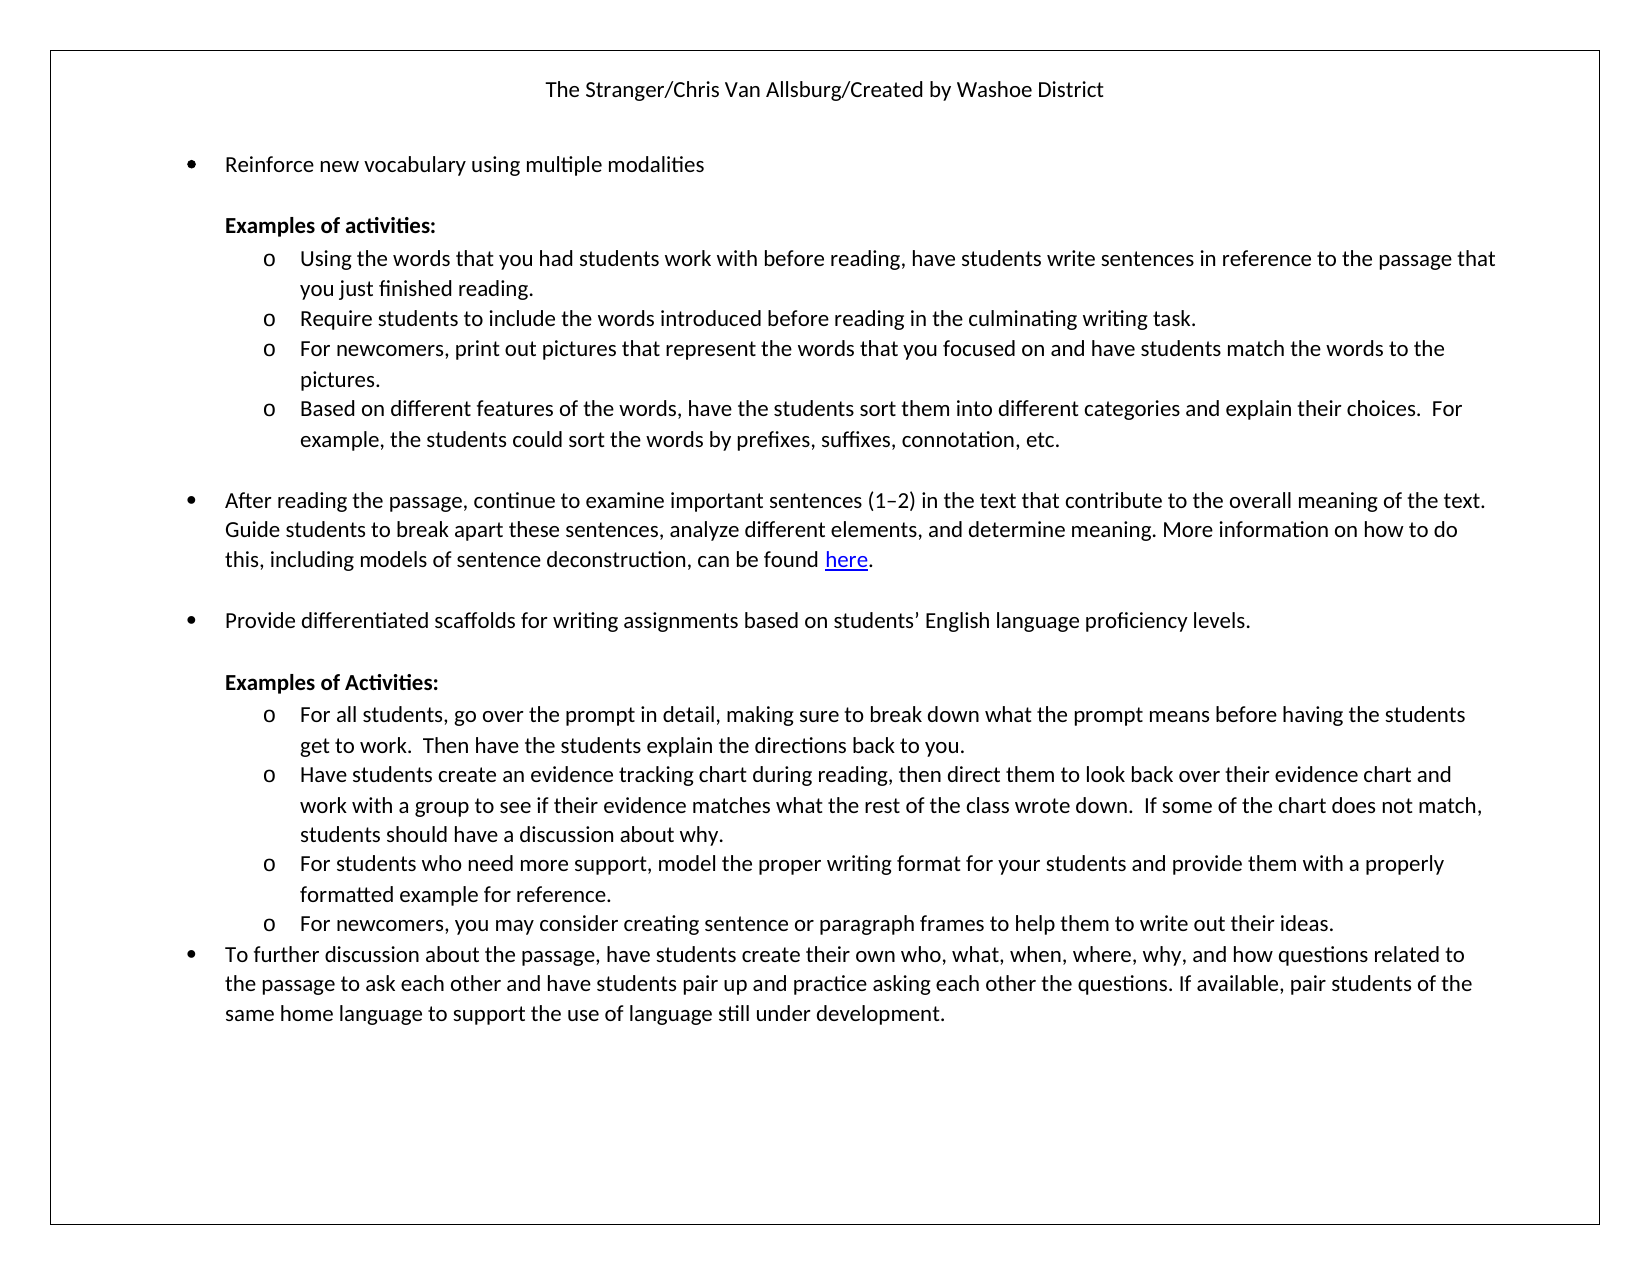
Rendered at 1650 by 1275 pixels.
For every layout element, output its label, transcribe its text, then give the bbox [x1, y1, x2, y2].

list Have students create an evidence tracking chart during reading, then direct them to look back over their evidence chart and work with a group to see if their evidence matches what the rest of the class wrote down. If some of the chart does not match, students should have a discussion about why. [262, 760, 1500, 848]
list For newcomers, print out pictures that represent the words that you focused on and have students match the words to the pictures. [262, 334, 1500, 393]
list Provide differentiated scaffolds for writing assignments based on students’ English language proficiency levels. [187, 607, 1500, 634]
list For newcomers, you may consider creating sentence or paragraph frames to help them to write out their ideas. [262, 909, 1500, 938]
list For all students, go over the prompt in detail, making sure to break down what the prompt means before having the students get to work. Then have the students explain the directions back to you. [262, 700, 1500, 759]
list To further discussion about the passage, have students create their own who, what, when, where, why, and how questions related to the passage to ask each other and have students pair up and practice asking each other the questions. If available, pair students of the same home language to support the use of language still under development. [187, 940, 1500, 1027]
list Reinforce new vocabulary using multiple modalities [187, 150, 1500, 178]
list Examples of activities: [225, 212, 1500, 239]
list Require students to include the words introduced before reading in the culminating writing task. [262, 304, 1500, 333]
list Using the words that you had students work with before reading, have students write sentences in reference to the passage that you just finished reading. [262, 244, 1500, 302]
list After reading the passage, continue to examine important sentences (1–2) in the text that contribute to the overall meaning of the text. Guide students to break apart these sentences, analyze different elements, and determine meaning. More information on how to do this, including models of sentence deconstruction, can be found here. [187, 486, 1500, 573]
list Examples of Activities: [225, 668, 1500, 696]
list For students who need more support, model the proper writing format for your students and provide them with a properly formatted example for reference. [262, 849, 1500, 908]
list Based on different features of the words, have the students sort them into different categories and explain their choices. For example, the students could sort the words by prefixes, suffixes, connotation, etc. [262, 394, 1500, 453]
